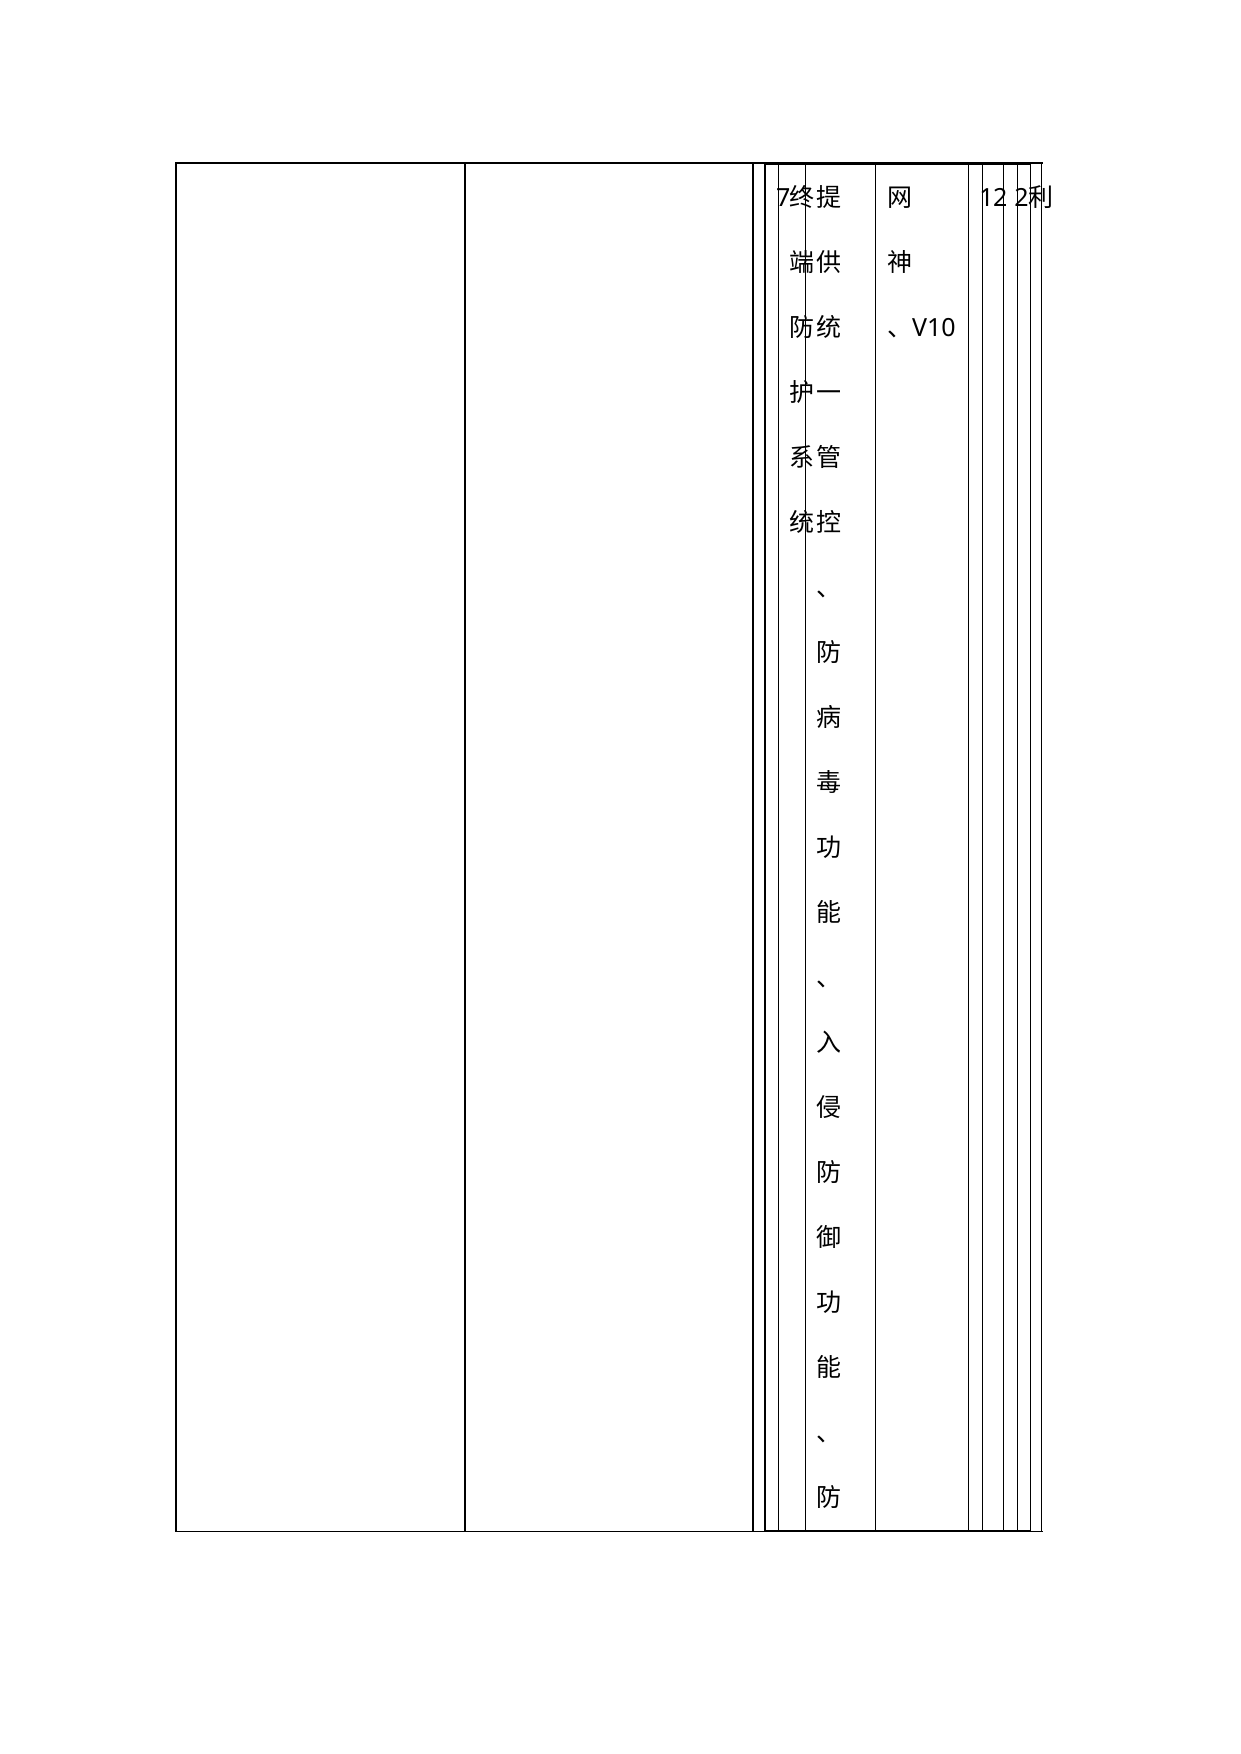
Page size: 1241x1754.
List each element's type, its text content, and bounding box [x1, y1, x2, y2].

table_cell ★ [466, 164, 752, 1531]
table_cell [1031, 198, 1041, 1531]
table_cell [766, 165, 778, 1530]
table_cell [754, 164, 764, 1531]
table_cell 1 [177, 164, 464, 1531]
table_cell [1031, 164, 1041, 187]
